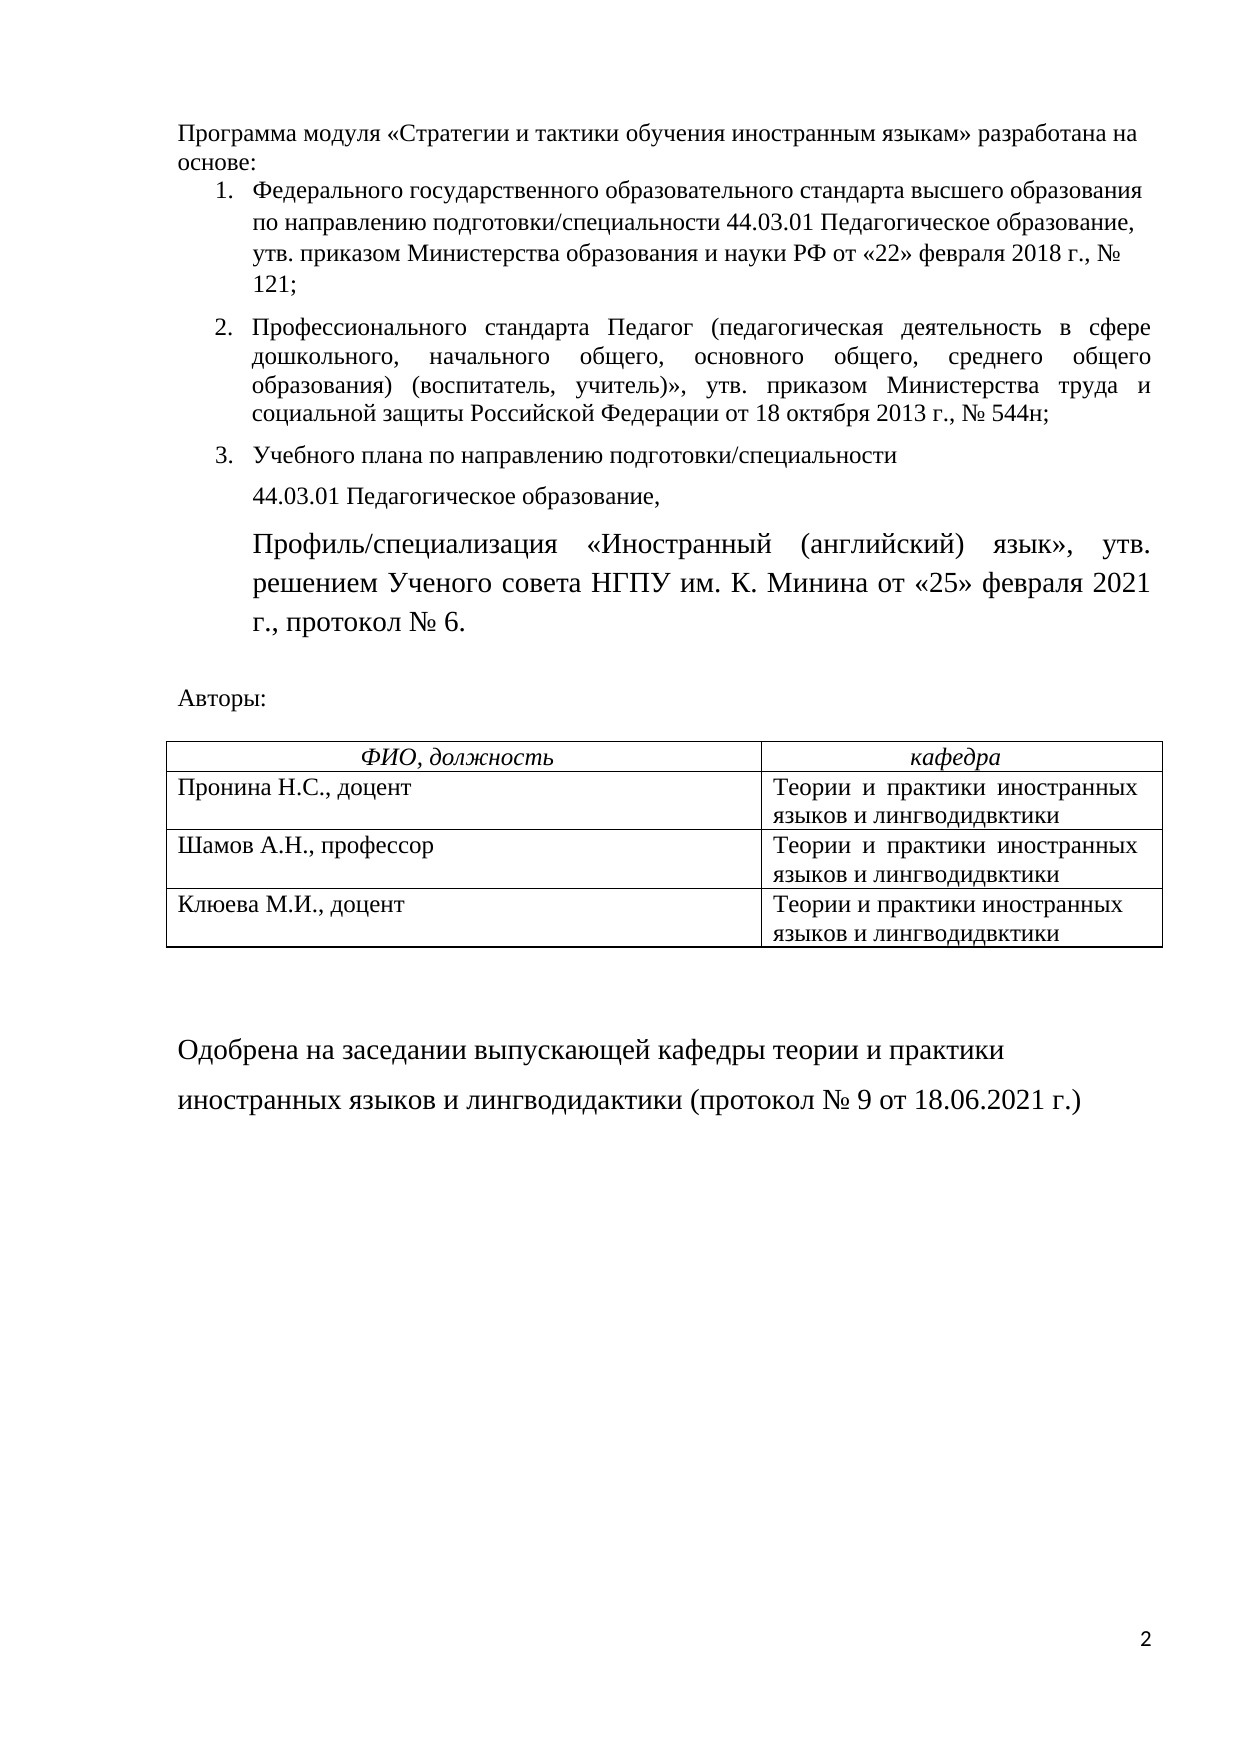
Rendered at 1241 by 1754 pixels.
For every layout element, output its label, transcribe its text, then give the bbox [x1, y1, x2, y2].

text Программа модуля «Стратегии и тактики обучения иностранным языкам» разработана на основе: [177, 118, 1152, 176]
text Авторы: [177, 683, 1152, 712]
table_cell Теории и практики иностранных языков и лингводидвктики [762, 830, 1162, 888]
table_cell Пронина Н.С., доцент [167, 772, 761, 829]
list Учебного плана по направлению подготовки/специальности [215, 440, 1152, 468]
table_cell Клюева М.И., доцент [167, 889, 761, 946]
text Профиль/специализация «Иностранный (английский) язык», утв. решением Ученого совета НГПУ им. К. Минина от «25» февраля 2021 г., протокол № 6. [252, 527, 1152, 637]
text 44.03.01 Педагогическое образование, [252, 481, 1152, 510]
list Профессионального стандарта Педагог (педагогическая деятельность в сфере дошкольного, начального общего, основного общего, среднего общего образования) (воспитатель, учитель)», утв. приказом Министерства труда и социальной защиты Российской Федерации от 18 октября 2013 г., № 544н; [214, 312, 1152, 427]
text Одобрена на заседании выпускающей кафедры теории и практики иностранных языков и лингводидактики (протокол № 9 от 18.06.2021 г.) [177, 1032, 1152, 1116]
table_cell Теории и практики иностранных языков и лингводидвктики [762, 889, 1162, 946]
list Федерального государственного образовательного стандарта высшего образования по направлению подготовки/специальности 44.03.01 Педагогическое образование, утв. приказом Министерства образования и науки РФ от «22» февраля 2018 г., № 121; [215, 176, 1152, 297]
table_cell Теории и практики иностранных языков и лингводидвктики [762, 772, 1162, 829]
table_header ФИО, должность [167, 742, 761, 771]
table_header кафедра [762, 742, 1162, 771]
table_cell Шамов А.Н., профессор [167, 830, 761, 888]
